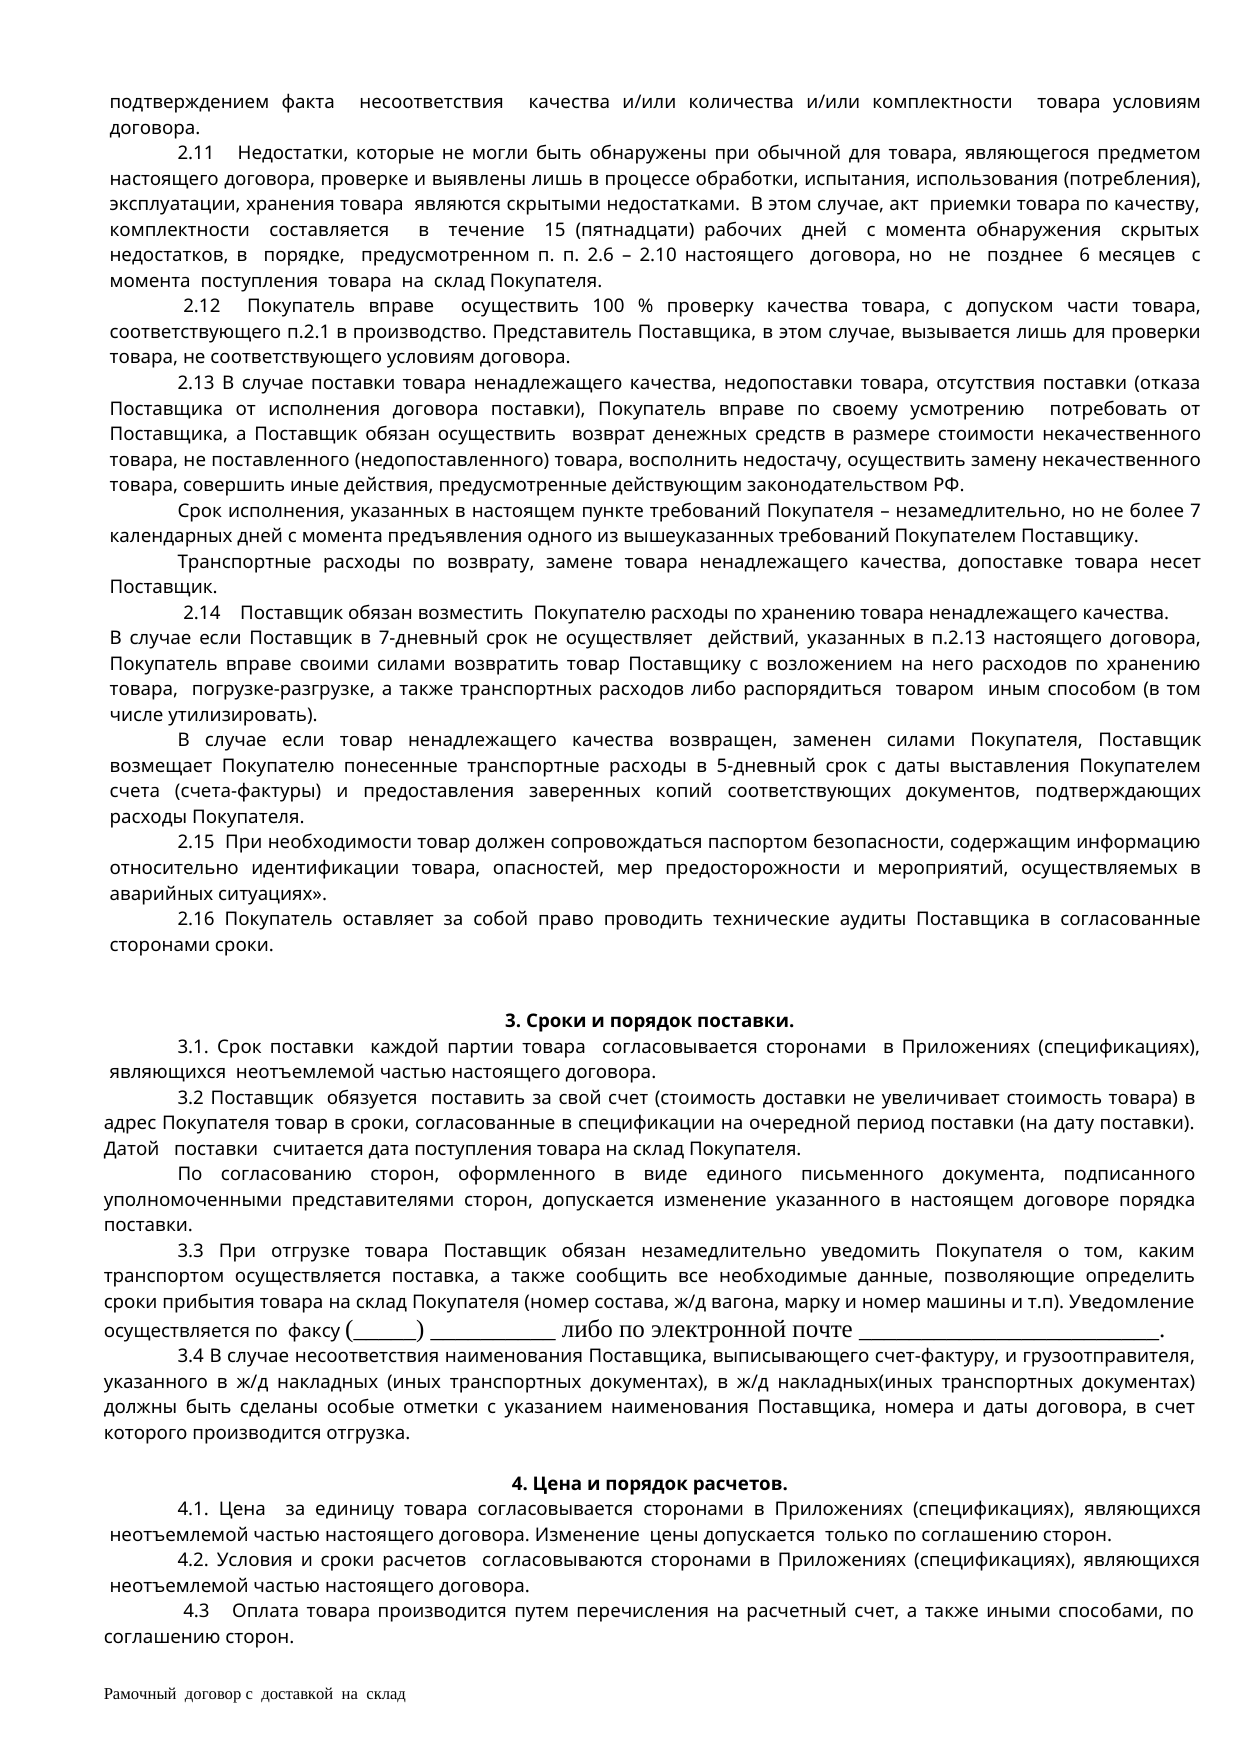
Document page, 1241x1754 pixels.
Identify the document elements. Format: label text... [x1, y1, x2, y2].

text 4.3 Оплата товара производится путем перечисления на расчетный счет, а также иными способами, по соглашению сторон. [103, 1598, 1196, 1649]
text 4.2. Условия и сроки расчетов согласовываются сторонами в Приложениях (спецификациях), являющихся неотъемлемой частью настоящего договора. [103, 1547, 1196, 1598]
text 2.15 При необходимости товар должен сопровождаться паспортом безопасности, содержащим информацию относительно идентификации товара, опасностей, мер предосторожности и мероприятий, осуществляемых в аварийных ситуациях». [103, 829, 1196, 905]
text 2.16 Покупатель оставляет за собой право проводить технические аудиты Поставщика в согласованные сторонами сроки. [103, 905, 1196, 956]
text 2.12 Покупатель вправе осуществить 100 % проверку качества товара, с допуском части товара, соответствующего п.2.1 в производство. Представитель Поставщика, в этом случае, вызывается лишь для проверки товара, не соответствующего условиям договора. [103, 293, 1196, 369]
text 3.2 Поставщик обязуется поставить за свой счет (стоимость доставки не увеличивает стоимость товара) в адрес Покупателя товар в сроки, согласованные в спецификации на очередной период поставки (на дату поставки). Датой поставки считается дата поступления товара на склад Покупателя. [103, 1084, 1196, 1161]
text 4. Цена и порядок расчетов. [103, 1470, 1196, 1496]
text 4.1. Цена за единицу товара согласовывается сторонами в Приложениях (спецификациях), являющихся неотъемлемой частью настоящего договора. Изменение цены допускается только по соглашению сторон. [103, 1496, 1196, 1547]
text 2.11 Недостатки, которые не могли быть обнаружены при обычной для товара, являющегося предметом настоящего договора, проверке и выявлены лишь в процессе обработки, испытания, использования (потребления), эксплуатации, хранения товара являются скрытыми недостатками. В этом случае, акт приемки товара по качеству, комплектности составляется в течение 15 (пятнадцати) рабочих дней с момента обнаружения скрытых недостатков, в порядке, предусмотренном п. п. 2.6 – 2.10 настоящего договора, но не позднее 6 месяцев с момента поступления товара на склад Покупателя. [103, 140, 1196, 293]
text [103, 89, 1196, 140]
text Срок исполнения, указанных в настоящем пункте требований Покупателя – незамедлительно, но не более 7 календарных дней с момента предъявления одного из вышеуказанных требований Покупателем Поставщику. [103, 497, 1196, 548]
text 3.4 В случае несоответствия наименования Поставщика, выписывающего счет-фактуру, и грузоотправителя, указанного в ж/д накладных (иных транспортных документах), в ж/д накладных(иных транспортных документах) должны быть сделаны особые отметки с указанием наименования Поставщика, номера и даты договора, в счет которого производится отгрузка. [103, 1342, 1196, 1444]
text Транспортные расходы по возврату, замене товара ненадлежащего качества, допоставке товара несет Поставщик. [103, 548, 1196, 599]
text 3.1. Срок поставки каждой партии товара согласовывается сторонами в Приложениях (спецификациях), являющихся неотъемлемой частью настоящего договора. [103, 1033, 1196, 1084]
text В случае если товар ненадлежащего качества возвращен, заменен силами Покупателя, Поставщик возмещает Покупателю понесенные транспортные расходы в 5-дневный срок с даты выставления Покупателем счета (счета-фактуры) и предоставления заверенных копий соответствующих документов, подтверждающих расходы Покупателя. [103, 727, 1196, 829]
text По согласованию сторон, оформленного в виде единого письменного документа, подписанного уполномоченными представителями сторон, допускается изменение указанного в настоящем договоре порядка поставки. [103, 1161, 1196, 1237]
text 3. Сроки и порядок поставки. [103, 1007, 1196, 1033]
text 3.3 При отгрузке товара Поставщик обязан незамедлительно уведомить Покупателя о том, каким транспортом осуществляется поставка, а также сообщить все необходимые данные, позволяющие определить сроки прибытия товара на склад Покупателя (номер состава, ж/д вагона, марку и номер машины и т.п). Уведомление осуществляется по факсу [103, 1237, 1196, 1342]
text В случае если Поставщик в 7-дневный срок не осуществляет действий, указанных в п.2.13 настоящего договора, Покупатель вправе своими силами возвратить товар Поставщику с возложением на него расходов по хранению товара, погрузке-разгрузке, а также транспортных расходов либо распорядиться товаром иным способом (в том числе утилизировать). [103, 624, 1196, 727]
text 2.14 Поставщик обязан возместить Покупателю расходы по хранению товара ненадлежащего качества. [103, 599, 1196, 624]
text 2.13 В случае поставки товара ненадлежащего качества, недопоставки товара, отсутствия поставки (отказа Поставщика от исполнения договора поставки), Покупатель вправе по своему усмотрению потребовать от Поставщика, а Поставщик обязан осуществить возврат денежных средств в размере стоимости некачественного товара, не поставленного (недопоставленного) товара, восполнить недостачу, осуществить замену некачественного товара, совершить иные действия, предусмотренные действующим законодательством РФ. [103, 369, 1196, 497]
